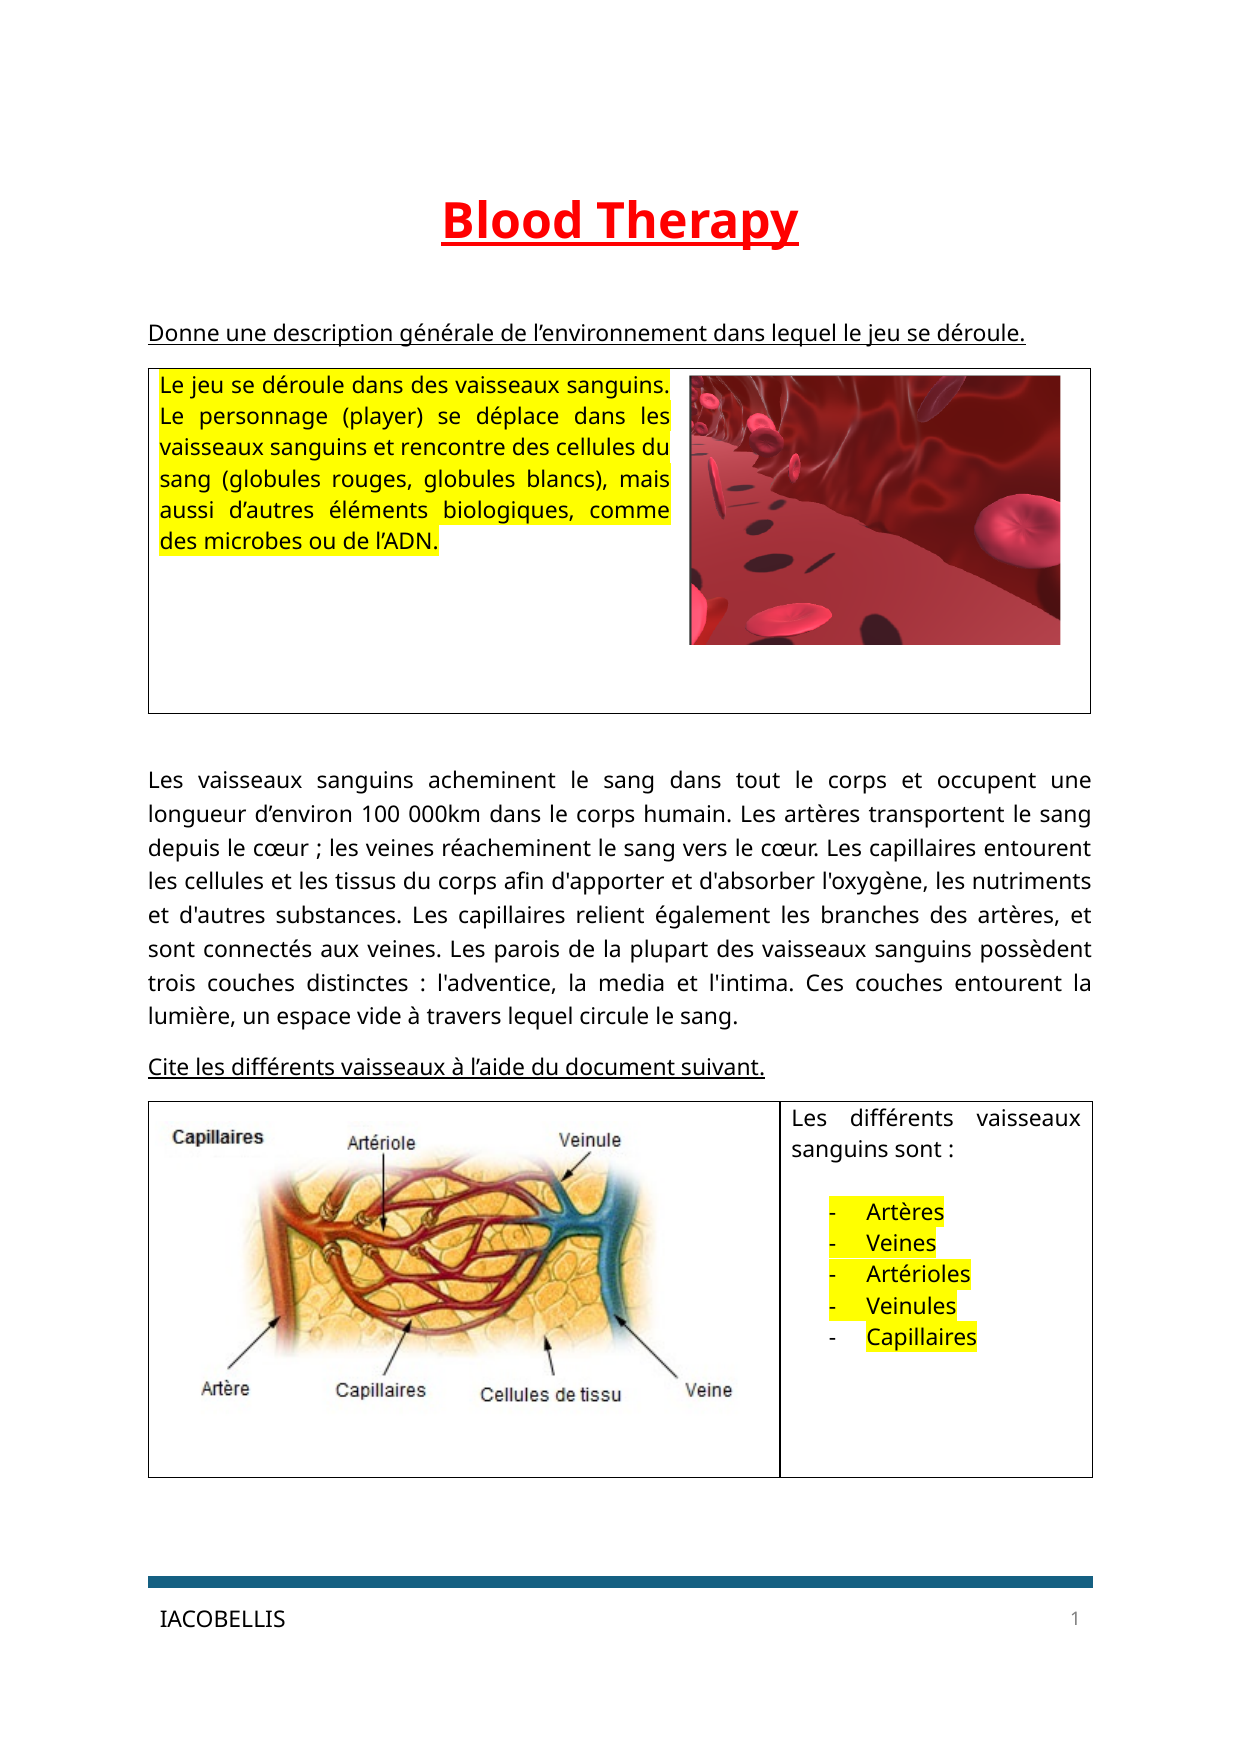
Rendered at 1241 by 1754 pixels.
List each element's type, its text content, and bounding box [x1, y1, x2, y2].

picture [153, 1121, 759, 1422]
table_header Les différents vaisseaux sanguins sont : Artères Veines Artérioles Veinules Capillaires [781, 1102, 1092, 1477]
text Les vaisseaux sanguins acheminent le sang dans tout le corps et occupent une longueur d’environ 100 000km dans le corps humain. Les artères transportent le sang depuis le cœur ; les veines réacheminent le sang vers le cœur. Les capillaires entourent les cellules et les tissus du corps afin d'apporter et d'absorber l'oxygène, les nutriments et d'autres substances. Les capillaires relient également les branches des artères, et sont connectés aux veines. Les parois de la plupart des vaisseaux sanguins possèdent trois couches distinctes : l'adventice, la media et l'intima. Ces couches entourent la lumière, un espace vide à travers lequel circule le sang. [148, 764, 1093, 1032]
picture [688, 375, 1060, 644]
subtitle Blood Therapy [148, 185, 1093, 253]
table_header Le jeu se déroule dans des vaisseaux sanguins. Le personnage (player) se déplace dans les vaisseaux sanguins et rencontre des cellules du sang (globules rouges, globules blancs), mais aussi d’autres éléments biologiques, comme des microbes ou de l’ADN. [149, 369, 1090, 713]
text Cite les différents vaisseaux à l’aide du document suivant. [148, 1051, 1093, 1082]
text Donne une description générale de l’environnement dans lequel le jeu se déroule. [148, 317, 1093, 349]
table_header [149, 1102, 779, 1477]
